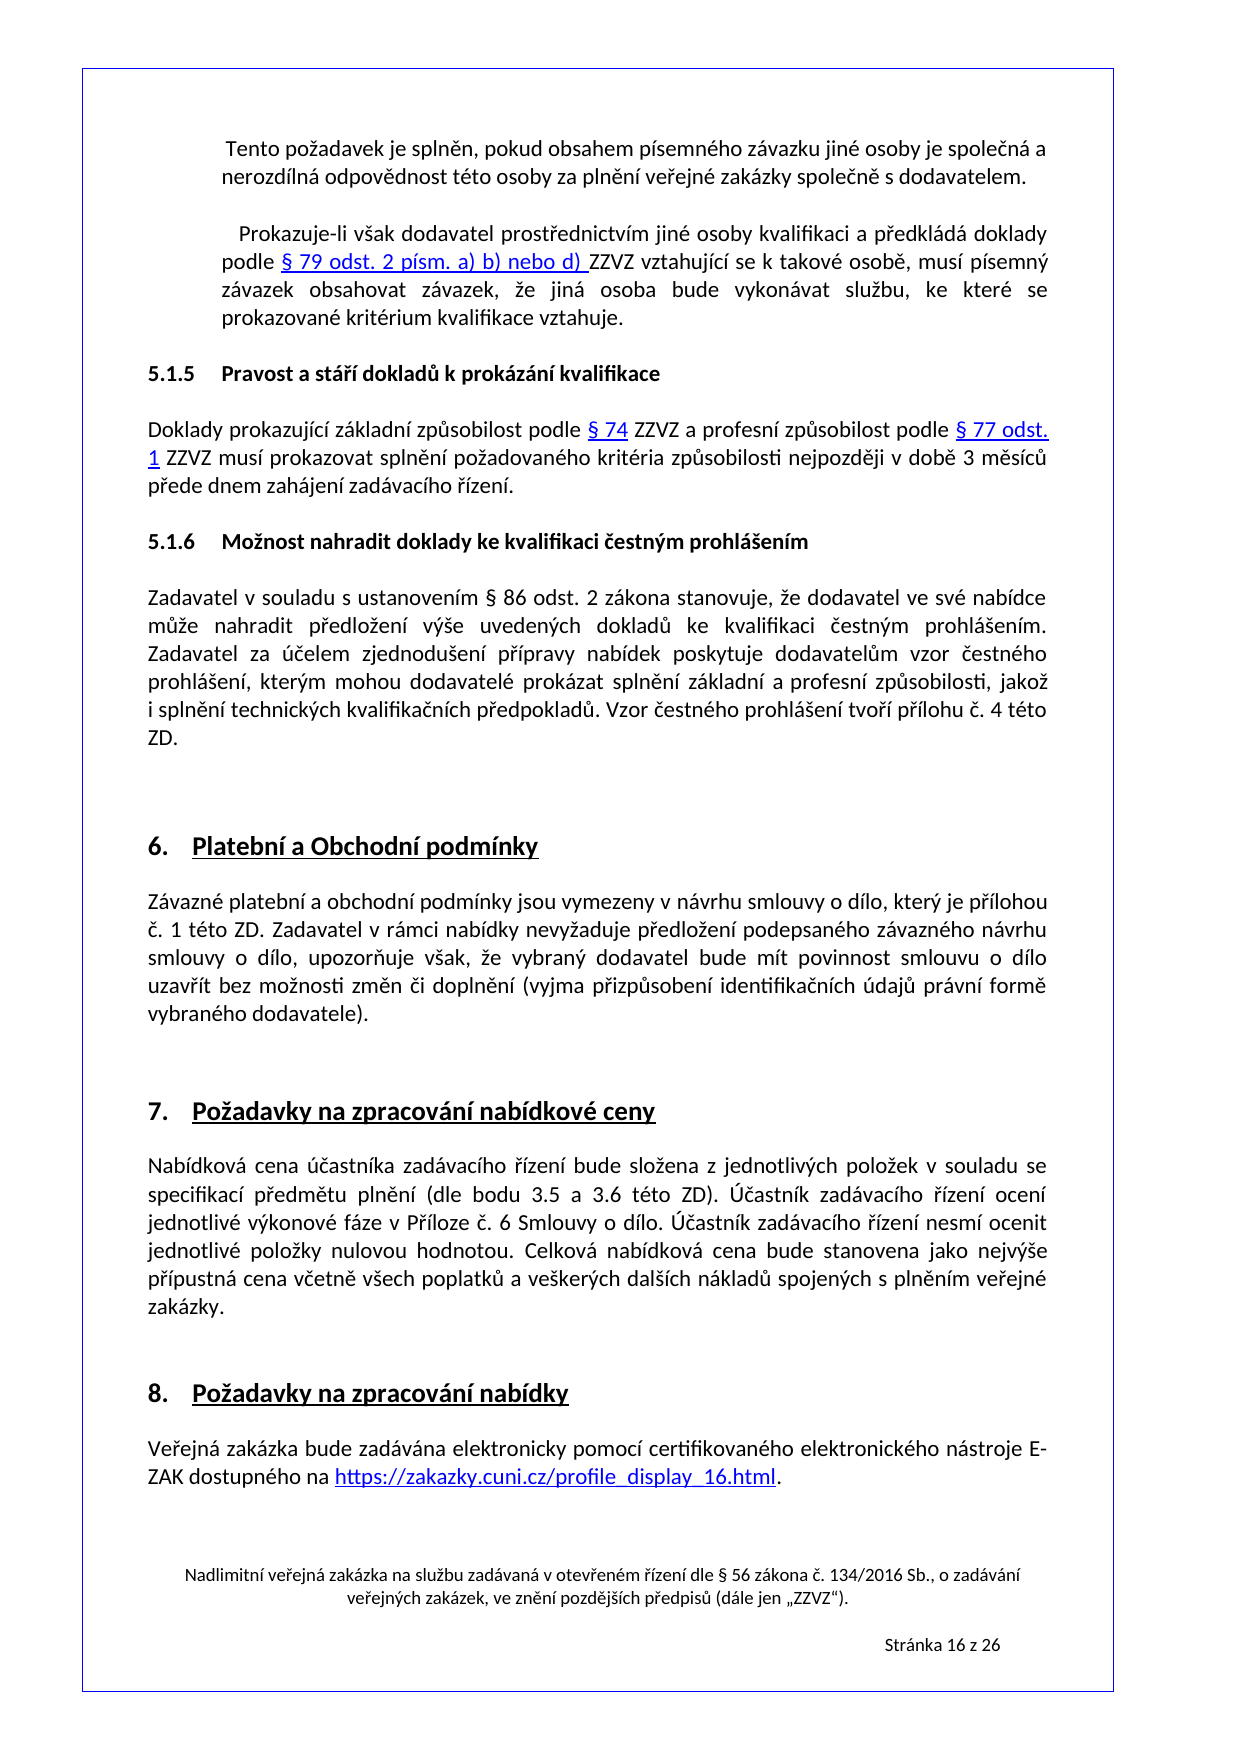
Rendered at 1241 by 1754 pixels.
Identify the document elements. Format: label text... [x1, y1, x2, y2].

list Požadavky na zpracování nabídkové ceny [148, 1094, 1048, 1127]
list Možnost nahradit doklady ke kvalifikaci čestným prohlášením [148, 527, 1048, 555]
text Nabídková cena účastníka zadávacího řízení bude složena z jednotlivých položek v souladu se specifikací předmětu plnění (dle bodu 3.5 a 3.6 této ZD). Účastník zadávacího řízení ocení jednotlivé výkonové fáze v Příloze č. 6 Smlouvy o dílo. Účastník zadávacího řízení nesmí ocenit jednotlivé položky nulovou hodnotou. Celková nabídková cena bude stanovena jako nejvýše přípustná cena včetně všech poplatků a veškerých dalších nákladů spojených s plněním veřejné zakázky. [148, 1152, 1048, 1320]
list Požadavky na zpracování nabídky [148, 1376, 1048, 1409]
text Závazné platební a obchodní podmínky jsou vymezeny v návrhu smlouvy o dílo, který je přílohou č. 1 této ZD. Zadavatel v rámci nabídky nevyžaduje předložení podepsaného závazného návrhu smlouvy o dílo, upozorňuje však, že vybraný dodavatel bude mít povinnost smlouvu o dílo uzavřít bez možnosti změn či doplnění (vyjma přizpůsobení identifikačních údajů právní formě vybraného dodavatele). [148, 887, 1048, 1028]
text Prokazuje-li však dodavatel prostřednictvím jiné osoby kvalifikaci a předkládá doklady podle § 79 odst. 2 písm. a) b) nebo d) ZZVZ vztahující se k takové osobě, musí písemný závazek obsahovat závazek, že jiná osoba bude vykonávat službu, ke které se prokazované kritérium kvalifikace vztahuje. [177, 219, 1048, 331]
text Doklady prokazující základní způsobilost podle § 74 ZZVZ a profesní způsobilost podle § 77 odst. 1 ZZVZ musí prokazovat splnění požadovaného kritéria způsobilosti nejpozději v době 3 měsíců přede dnem zahájení zadávacího řízení. [148, 415, 1048, 499]
list Pravost a stáří dokladů k prokázání kvalifikace [148, 359, 1048, 387]
text Zadavatel v souladu s ustanovením § 86 odst. 2 zákona stanovuje, že dodavatel ve své nabídce může nahradit předložení výše uvedených dokladů ke kvalifikaci čestným prohlášením. Zadavatel za účelem zjednodušení přípravy nabídek poskytuje dodavatelům vzor čestného prohlášení, kterým mohou dodavatelé prokázat splnění základní a profesní způsobilosti, jakož i splnění technických kvalifikačních předpokladů. Vzor čestného prohlášení tvoří přílohu č. 4 této ZD. [148, 583, 1048, 751]
text Veřejná zakázka bude zadávána elektronicky pomocí certifikovaného elektronického nástroje E-ZAK dostupného na https://zakazky.cuni.cz/profile_display_16.html. [148, 1434, 1048, 1490]
text Tento požadavek je splněn, pokud obsahem písemného závazku jiné osoby je společná a nerozdílná odpovědnost této osoby za plnění veřejné zakázky společně s dodavatelem. [177, 134, 1048, 190]
list Platební a Obchodní podmínky [148, 829, 1048, 862]
